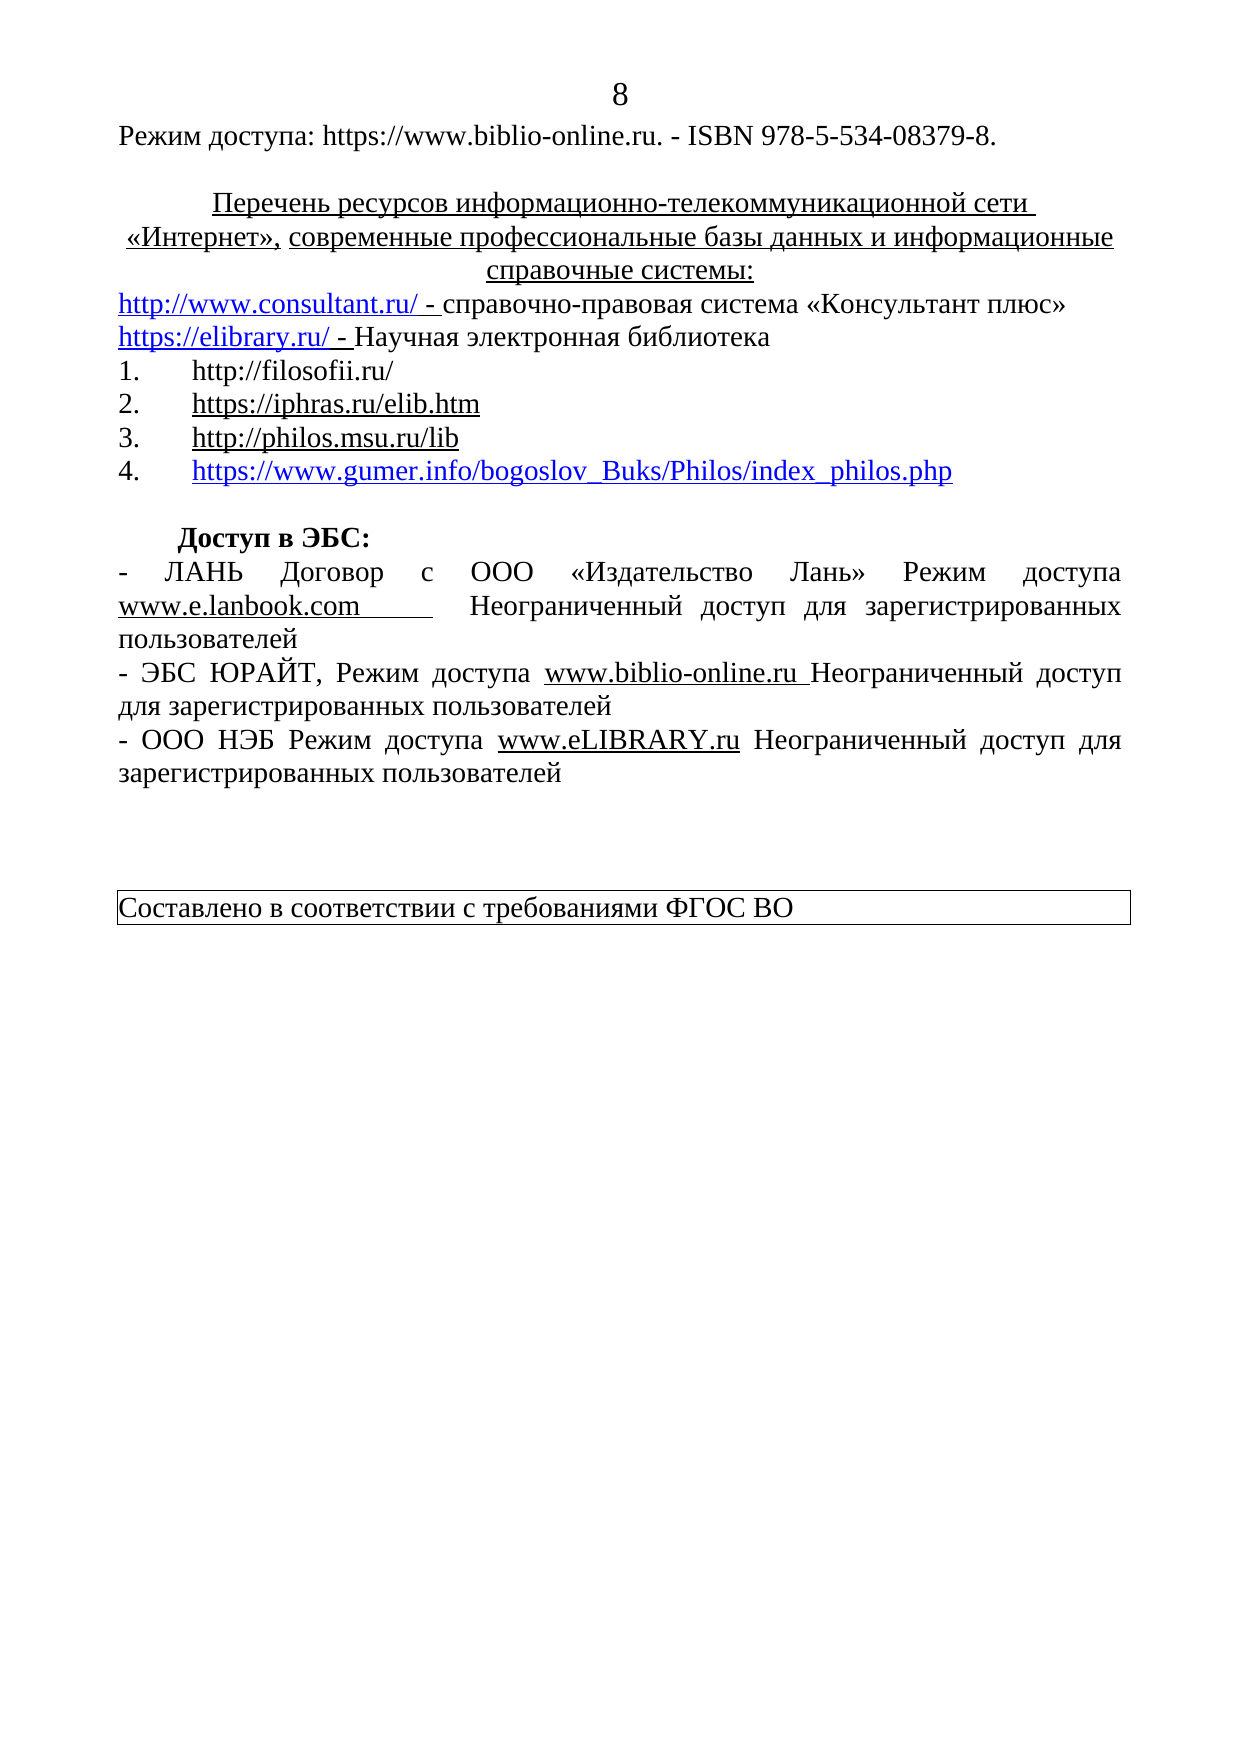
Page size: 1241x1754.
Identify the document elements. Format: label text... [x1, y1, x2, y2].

text Доступ в ЭБС: [118, 521, 1122, 554]
list https://www.gumer.info/bogoslov_Buks/Philos/index_philos.php [118, 453, 1122, 487]
list http://filosofii.ru/ [118, 353, 1122, 386]
text http://www.consultant.ru/ - справочно-правовая система «Консультант плюс» [118, 286, 1122, 319]
list http://philos.msu.ru/lib [118, 420, 1122, 453]
text Перечень ресурсов информационно-телекоммуникационной сети [118, 185, 1122, 219]
text - ЭБС ЮРАЙТ, Режим доступа www.biblio-online.ru Неограниченный доступ для зарегистрированных пользователей [118, 655, 1122, 722]
list https://iphras.ru/elib.htm [118, 386, 1122, 420]
text https://elibrary.ru/ - Научная электронная библиотека [118, 319, 1122, 353]
text Составлено в соответствии с требованиями ФГОС ВО [118, 891, 1130, 924]
text - ООО НЭБ Режим доступа www.eLIBRARY.ru Неограниченный доступ для зарегистрированных пользователей [118, 722, 1122, 789]
text «Интернет», современные профессиональные базы данных и информационные справочные системы: [118, 219, 1122, 286]
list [118, 118, 1122, 152]
text - ЛАНЬ Договор с ООО «Издательство Лань» Режим доступа www.e.lanbook.com Неограниченный доступ для зарегистрированных пользователей [118, 554, 1122, 655]
